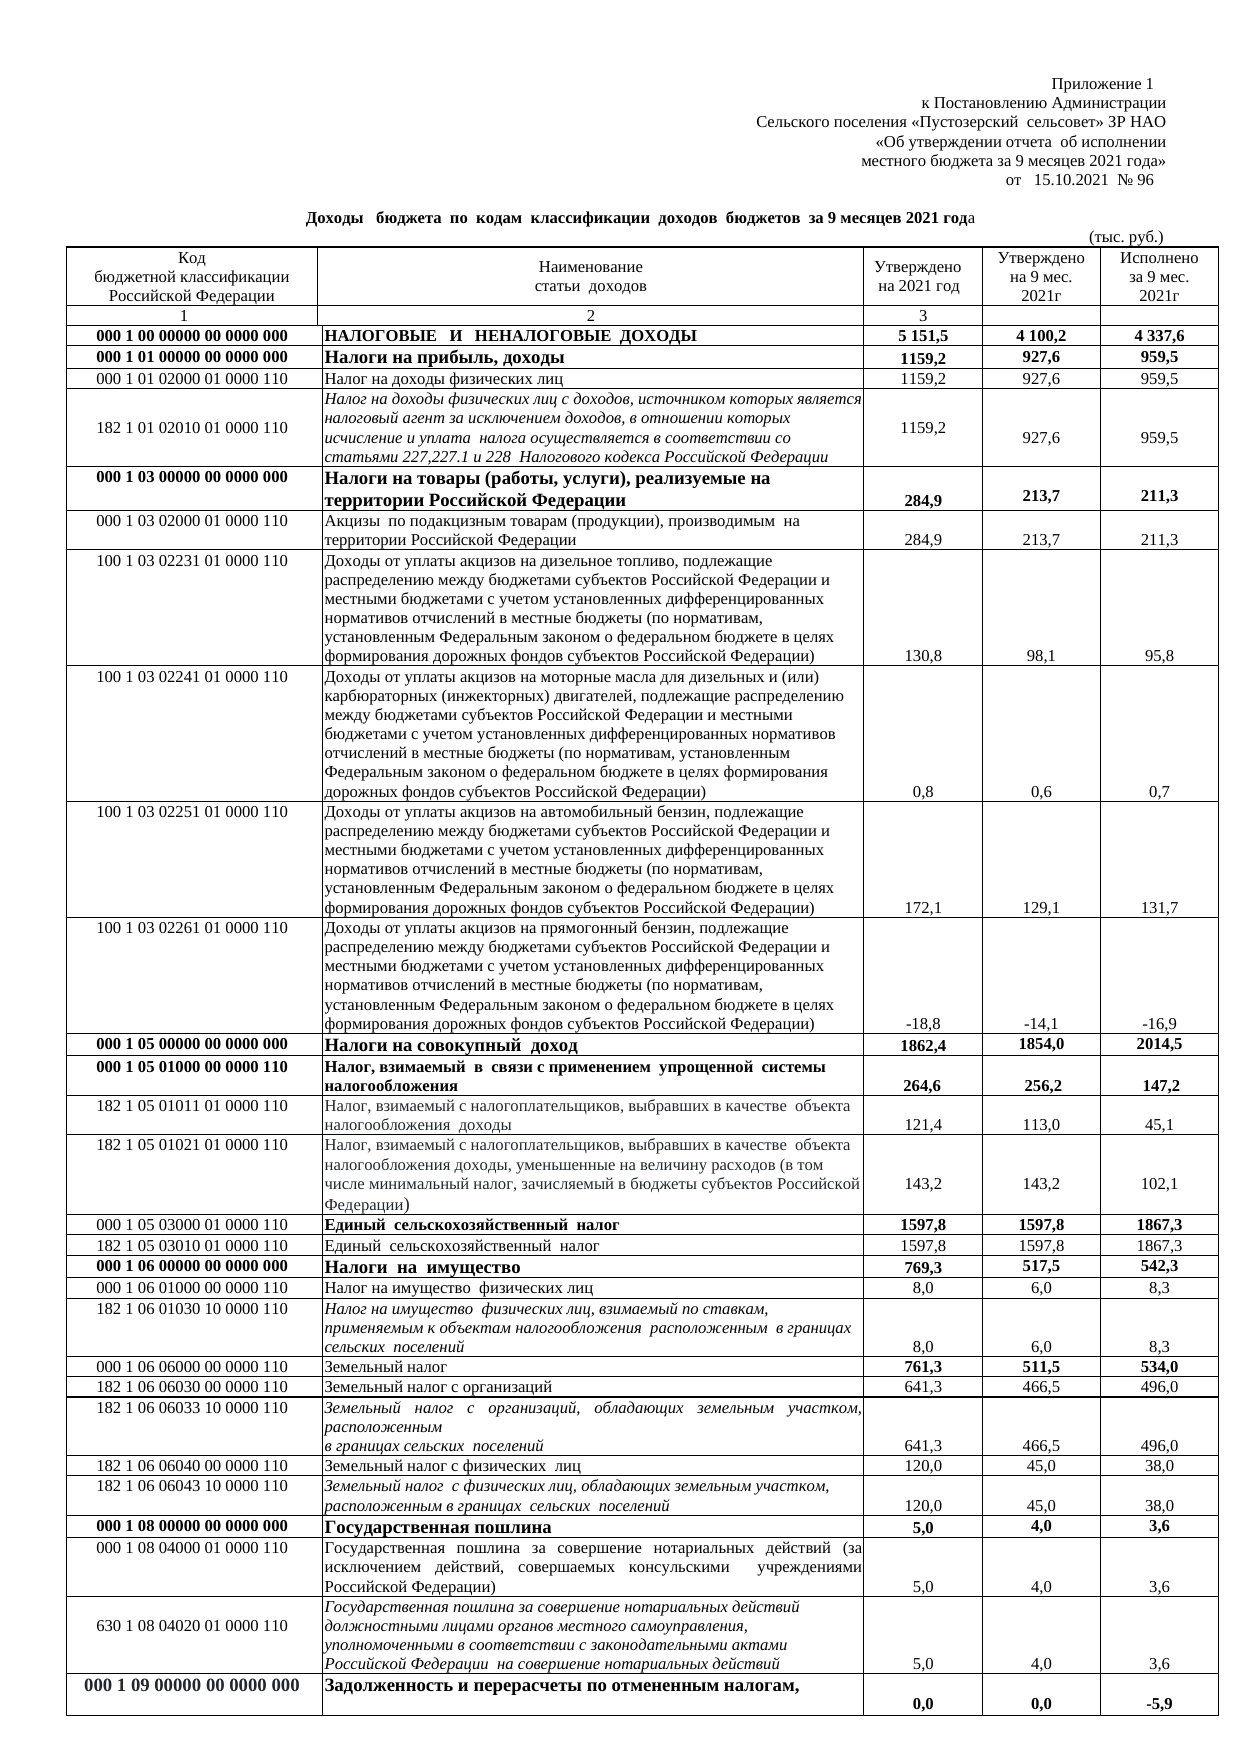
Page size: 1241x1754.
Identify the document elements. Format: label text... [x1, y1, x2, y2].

table_cell [318, 1516, 322, 1537]
table_cell 000 1 08 00000 00 0000 000 [67, 1516, 317, 1537]
table_cell [318, 369, 322, 388]
table_cell 131,7 [1101, 802, 1218, 917]
table_cell 1159,2 [864, 389, 982, 466]
table_cell Налог, взимаемый в связи с применением упрощенной системы налогообложения [323, 1056, 863, 1095]
table_cell Единый сельскохозяйственный налог [323, 1235, 863, 1254]
table_cell [1101, 306, 1218, 325]
table_cell [318, 1597, 322, 1673]
table_cell 5,0 [864, 1597, 982, 1673]
table_cell Доходы от уплаты акцизов на автомобильный бензин, подлежащие распределению между бюджетами субъектов Российской Федерации и местными бюджетами с учетом установленных дифференцированных нормативов отчислений в местные бюджеты (по нормативам, установленным Федеральным законом о федеральном бюджете в целях формирования дорожных фондов субъектов Российской Федерации) [323, 802, 863, 917]
table_cell 927,6 [983, 346, 1100, 368]
table_cell 129,1 [983, 802, 1100, 917]
table_cell 2 [318, 306, 863, 325]
table_cell 3,6 [1101, 1538, 1218, 1596]
table_cell [318, 1278, 322, 1297]
table_cell 000 1 01 02000 01 0000 110 [67, 369, 317, 388]
table_cell Акцизы по подакцизным товарам (продукции), производимым на территории Российской Федерации [323, 511, 863, 549]
table_cell 959,5 [1101, 389, 1218, 466]
table_cell 45,0 [983, 1476, 1100, 1514]
table_cell 4,0 [983, 1597, 1100, 1673]
table_cell 100 1 03 02241 01 0000 110 [67, 666, 317, 801]
table_cell 959,5 [1101, 369, 1218, 388]
table_cell 534,0 [1101, 1357, 1218, 1376]
text от 15.10.2021 № 96 [118, 170, 1166, 189]
text местного бюджета за 9 месяцев 2021 года» [118, 151, 1166, 170]
table_cell [318, 1256, 322, 1277]
table_cell 1597,8 [983, 1235, 1100, 1254]
table_cell 959,5 [1101, 346, 1218, 368]
text Доходы бюджета по кодам классификации доходов бюджетов за 9 месяцев 2021 года [118, 208, 1166, 227]
table_cell 0,6 [983, 666, 1100, 801]
table_cell Налог на доходы физических лиц [323, 369, 863, 388]
table_cell 8,0 [864, 1299, 982, 1356]
table_cell Земельный налог [323, 1357, 863, 1376]
table_cell 0,0 [864, 1674, 982, 1715]
table_cell [318, 1096, 322, 1134]
table_cell Государственная пошлина за совершение нотариальных действий должностными лицами органов местного самоуправления, уполномоченными в соответствии с законодательными актами Российской Федерации на совершение нотариальных действий [323, 1597, 863, 1673]
table_cell Налог, взимаемый с налогоплательщиков, выбравших в качестве объекта налогообложения доходы [512, 1096, 863, 1134]
table_cell 3 [864, 306, 982, 325]
table_cell 466,5 [983, 1377, 1100, 1396]
table_cell [318, 1377, 322, 1396]
table_cell 100 1 03 02231 01 0000 110 [67, 550, 317, 665]
table_cell [318, 389, 322, 466]
table_cell 211,3 [1101, 511, 1218, 549]
table_cell [318, 1056, 322, 1095]
table_cell 1597,8 [983, 1215, 1100, 1234]
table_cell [67, 1674, 317, 1715]
table_cell 182 1 05 01011 01 0000 110 [67, 1096, 317, 1134]
table_cell Единый сельскохозяйственный налог [323, 1215, 863, 1234]
table_cell [318, 1135, 322, 1214]
table_cell НАЛОГОВЫЕ И НЕНАЛОГОВЫЕ ДОХОДЫ [323, 326, 863, 345]
table_cell [318, 1299, 322, 1356]
table_cell 38,0 [1101, 1456, 1218, 1475]
table_cell Налог на доходы физических лиц с доходов, источником которых является налоговый агент за исключением доходов, в отношении которых исчисление и уплата налога осуществляется в соответствии со статьями 227,227.1 и 228 Налогового кодекса Российской Федерации [323, 389, 863, 466]
table_cell 000 1 06 06000 00 0000 110 [67, 1357, 317, 1376]
table_cell 000 1 01 00000 00 0000 000 [67, 346, 317, 368]
table_cell [318, 1538, 322, 1596]
table_cell 000 1 05 01000 00 0000 110 [67, 1056, 317, 1095]
table_cell [983, 306, 1100, 325]
table_cell Государственная пошлина [323, 1516, 863, 1537]
table_cell -16,9 [1101, 918, 1218, 1033]
table_cell 5,0 [864, 1516, 982, 1537]
table_cell 496,0 [1101, 1398, 1218, 1455]
table_cell 182 1 06 06030 00 0000 110 [67, 1377, 317, 1396]
table_cell 2014,5 [1101, 1034, 1218, 1055]
table_cell 284,9 [864, 467, 982, 510]
table_cell 000 1 06 01000 00 0000 110 [67, 1278, 317, 1297]
table_cell Доходы от уплаты акцизов на прямогонный бензин, подлежащие распределению между бюджетами субъектов Российской Федерации и местными бюджетами с учетом установленных дифференцированных нормативов отчислений в местные бюджеты (по нормативам, установленным Федеральным законом о федеральном бюджете в целях формирования дорожных фондов субъектов Российской Федерации) [323, 918, 863, 1033]
table_cell 761,3 [864, 1357, 982, 1376]
table_cell 000 1 03 00000 00 0000 000 [67, 467, 317, 510]
table_cell [318, 802, 322, 917]
table_cell Налог на имущество физических лиц [323, 1278, 863, 1297]
table_cell 45,1 [1101, 1096, 1218, 1134]
table_cell 113,0 [983, 1096, 1100, 1134]
table_cell 8,3 [1101, 1278, 1218, 1297]
table_cell 000 1 00 00000 00 0000 000 [67, 326, 317, 345]
table_cell 100 1 03 02261 01 0000 110 [67, 918, 317, 1033]
table_cell [318, 467, 322, 510]
table_cell 95,8 [1101, 550, 1218, 665]
table_cell 927,6 [983, 389, 1100, 466]
table_cell [318, 918, 322, 1033]
table_cell Доходы от уплаты акцизов на дизельное топливо, подлежащие распределению между бюджетами субъектов Российской Федерации и местными бюджетами с учетом установленных дифференцированных нормативов отчислений в местные бюджеты (по нормативам, установленным Федеральным законом о федеральном бюджете в целях формирования дорожных фондов субъектов Российской Федерации) [323, 550, 863, 665]
table_cell 000 1 03 02000 01 0000 110 [67, 511, 317, 549]
table_cell Налоги на имущество [323, 1256, 863, 1277]
table_cell 8,3 [1101, 1299, 1218, 1356]
table_cell -18,8 [864, 918, 982, 1033]
table_cell 0,8 [864, 666, 982, 801]
table_cell [318, 1357, 322, 1376]
table_cell 256,2 [983, 1056, 1100, 1095]
table_cell -5,9 [1101, 1674, 1218, 1715]
table_cell 466,5 [983, 1398, 1100, 1455]
text «Об утверждении отчета об исполнении [118, 131, 1166, 151]
table_cell 511,5 [983, 1357, 1100, 1376]
table_header Утверждено на 9 мес. 2021г [983, 248, 1100, 305]
table_cell 120,0 [864, 1456, 982, 1475]
table_cell Доходы от уплаты акцизов на моторные масла для дизельных и (или) карбюраторных (инжекторных) двигателей, подлежащие распределению между бюджетами субъектов Российской Федерации и местными бюджетами с учетом установленных дифференцированных нормативов отчислений в местные бюджеты (по нормативам, установленным Федеральным законом о федеральном бюджете в целях формирования дорожных фондов субъектов Российской Федерации) [323, 666, 863, 801]
text Приложение 1 [118, 74, 1166, 93]
table_cell 496,0 [1101, 1377, 1218, 1396]
table_cell 182 1 05 03010 01 0000 110 [67, 1235, 317, 1254]
table_cell [318, 1398, 322, 1455]
table_cell [318, 550, 322, 665]
table_cell 213,7 [983, 511, 1100, 549]
table_cell 542,3 [1101, 1256, 1218, 1277]
table_cell 769,3 [864, 1256, 982, 1277]
table_cell 630 1 08 04020 01 0000 110 [67, 1597, 317, 1673]
table_cell [318, 326, 322, 345]
table_cell 5 151,5 [864, 326, 982, 345]
table_cell 000 1 05 03000 01 0000 110 [67, 1215, 317, 1234]
table_cell 182 1 06 06043 10 0000 110 [67, 1476, 317, 1514]
table_cell 130,8 [864, 550, 982, 665]
table_cell 1597,8 [864, 1235, 982, 1254]
table_cell 98,1 [983, 550, 1100, 665]
table_cell 182 1 06 01030 10 0000 110 [67, 1299, 317, 1356]
table_cell 143,2 [864, 1135, 982, 1214]
table_cell 4,0 [983, 1538, 1100, 1596]
table_cell 211,3 [1101, 467, 1218, 510]
table_cell 3,6 [1101, 1516, 1218, 1537]
table_cell [318, 346, 322, 368]
table_cell [318, 1034, 322, 1055]
table_cell Земельный налог с физических лиц, обладающих земельным участком, расположенным в границах сельских поселений [323, 1476, 863, 1514]
table_cell 172,1 [864, 802, 982, 917]
table_cell 8,0 [864, 1278, 982, 1297]
table_cell 213,7 [983, 467, 1100, 510]
table_cell 143,2 [983, 1135, 1100, 1214]
table_cell Налог на имущество физических лиц, взимаемый по ставкам, применяемым к объектам налогообложения расположенным в границах сельских поселений [323, 1299, 863, 1356]
table_cell 1159,2 [864, 369, 982, 388]
table_cell 1867,3 [1101, 1215, 1218, 1234]
table_cell 000 1 05 00000 00 0000 000 [67, 1034, 317, 1055]
table_cell 264,6 [864, 1056, 982, 1095]
table_cell 641,3 [864, 1398, 982, 1455]
table_cell 182 1 01 02010 01 0000 110 [67, 389, 317, 466]
table_cell Земельный налог с организаций, обладающих земельным участком, расположенным в границах сельских поселений [323, 1398, 863, 1455]
table_cell Налоги на совокупный доход [323, 1034, 863, 1055]
table_cell 100 1 03 02251 01 0000 110 [67, 802, 317, 917]
table_header Исполнено за 9 мес. 2021г [1101, 248, 1218, 305]
table_cell 0,7 [1101, 666, 1218, 801]
table_cell Государственная пошлина за совершение нотариальных действий (за исключением действий, совершаемых консульскими учреждениями Российской Федерации) [323, 1538, 863, 1596]
table_cell 102,1 [1101, 1135, 1218, 1214]
table_cell Налог, взимаемый с налогоплательщиков, выбравших в качестве объекта налогообложения доходы, уменьшенные на величину расходов (в том числе минимальный налог, зачисляемый в бюджеты субъектов Российской Федерации) [323, 1135, 863, 1214]
table_cell 517,5 [983, 1256, 1100, 1277]
table_cell [318, 1674, 322, 1715]
table_cell 1159,2 [864, 346, 982, 368]
text Сельского поселения «Пустозерский сельсовет» ЗР НАО [118, 112, 1166, 131]
table_cell 45,0 [983, 1456, 1100, 1475]
table_cell 0,0 [983, 1674, 1100, 1715]
table_cell 4 100,2 [983, 326, 1100, 345]
table_cell 121,4 [864, 1096, 982, 1134]
table_cell Земельный налог с организаций [323, 1377, 863, 1396]
table_cell 1867,3 [1101, 1235, 1218, 1254]
table_cell 182 1 06 06040 00 0000 110 [67, 1456, 317, 1475]
table_cell 284,9 [864, 511, 982, 549]
table_cell -14,1 [983, 918, 1100, 1033]
table_cell 4,0 [983, 1516, 1100, 1537]
table_cell 182 1 06 06033 10 0000 110 [67, 1398, 317, 1455]
table_cell 120,0 [864, 1476, 982, 1514]
table_cell 641,3 [864, 1377, 982, 1396]
table_cell [318, 1215, 322, 1234]
text (тыс. руб.) [118, 227, 1166, 246]
table_cell 38,0 [1101, 1476, 1218, 1514]
table_cell 182 1 05 01021 01 0000 110 [67, 1135, 317, 1214]
table_cell [318, 1456, 322, 1475]
table_cell 1597,8 [864, 1215, 982, 1234]
table_cell [318, 511, 322, 549]
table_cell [323, 1674, 863, 1715]
table_cell [318, 666, 322, 801]
table_cell 4 337,6 [1101, 326, 1218, 345]
table_cell 6,0 [983, 1278, 1100, 1297]
table_cell 1862,4 [864, 1034, 982, 1055]
table_cell [318, 1235, 322, 1254]
table_header Наименование статьи доходов [318, 248, 863, 305]
table_cell Налоги на товары (работы, услуги), реализуемые на территории Российской Федерации [323, 467, 863, 510]
table_cell [318, 1476, 322, 1514]
table_header Утверждено на 2021 год [864, 248, 982, 305]
table_cell 000 1 08 04000 01 0000 110 [67, 1538, 317, 1596]
table_cell 3,6 [1101, 1597, 1218, 1673]
table_cell Земельный налог с физических лиц [323, 1456, 863, 1475]
table_cell Налоги на прибыль, доходы [323, 346, 863, 368]
table_cell 927,6 [983, 369, 1100, 388]
table_header Код бюджетной классификации Российской Федерации [67, 248, 317, 305]
table_cell 1854,0 [983, 1034, 1100, 1055]
text к Постановлению Администрации [118, 93, 1166, 112]
table_cell 1 [67, 306, 317, 325]
table_cell 6,0 [983, 1299, 1100, 1356]
table_cell 5,0 [864, 1538, 982, 1596]
table_cell 000 1 06 00000 00 0000 000 [67, 1256, 317, 1277]
table_cell 147,2 [1101, 1056, 1218, 1095]
